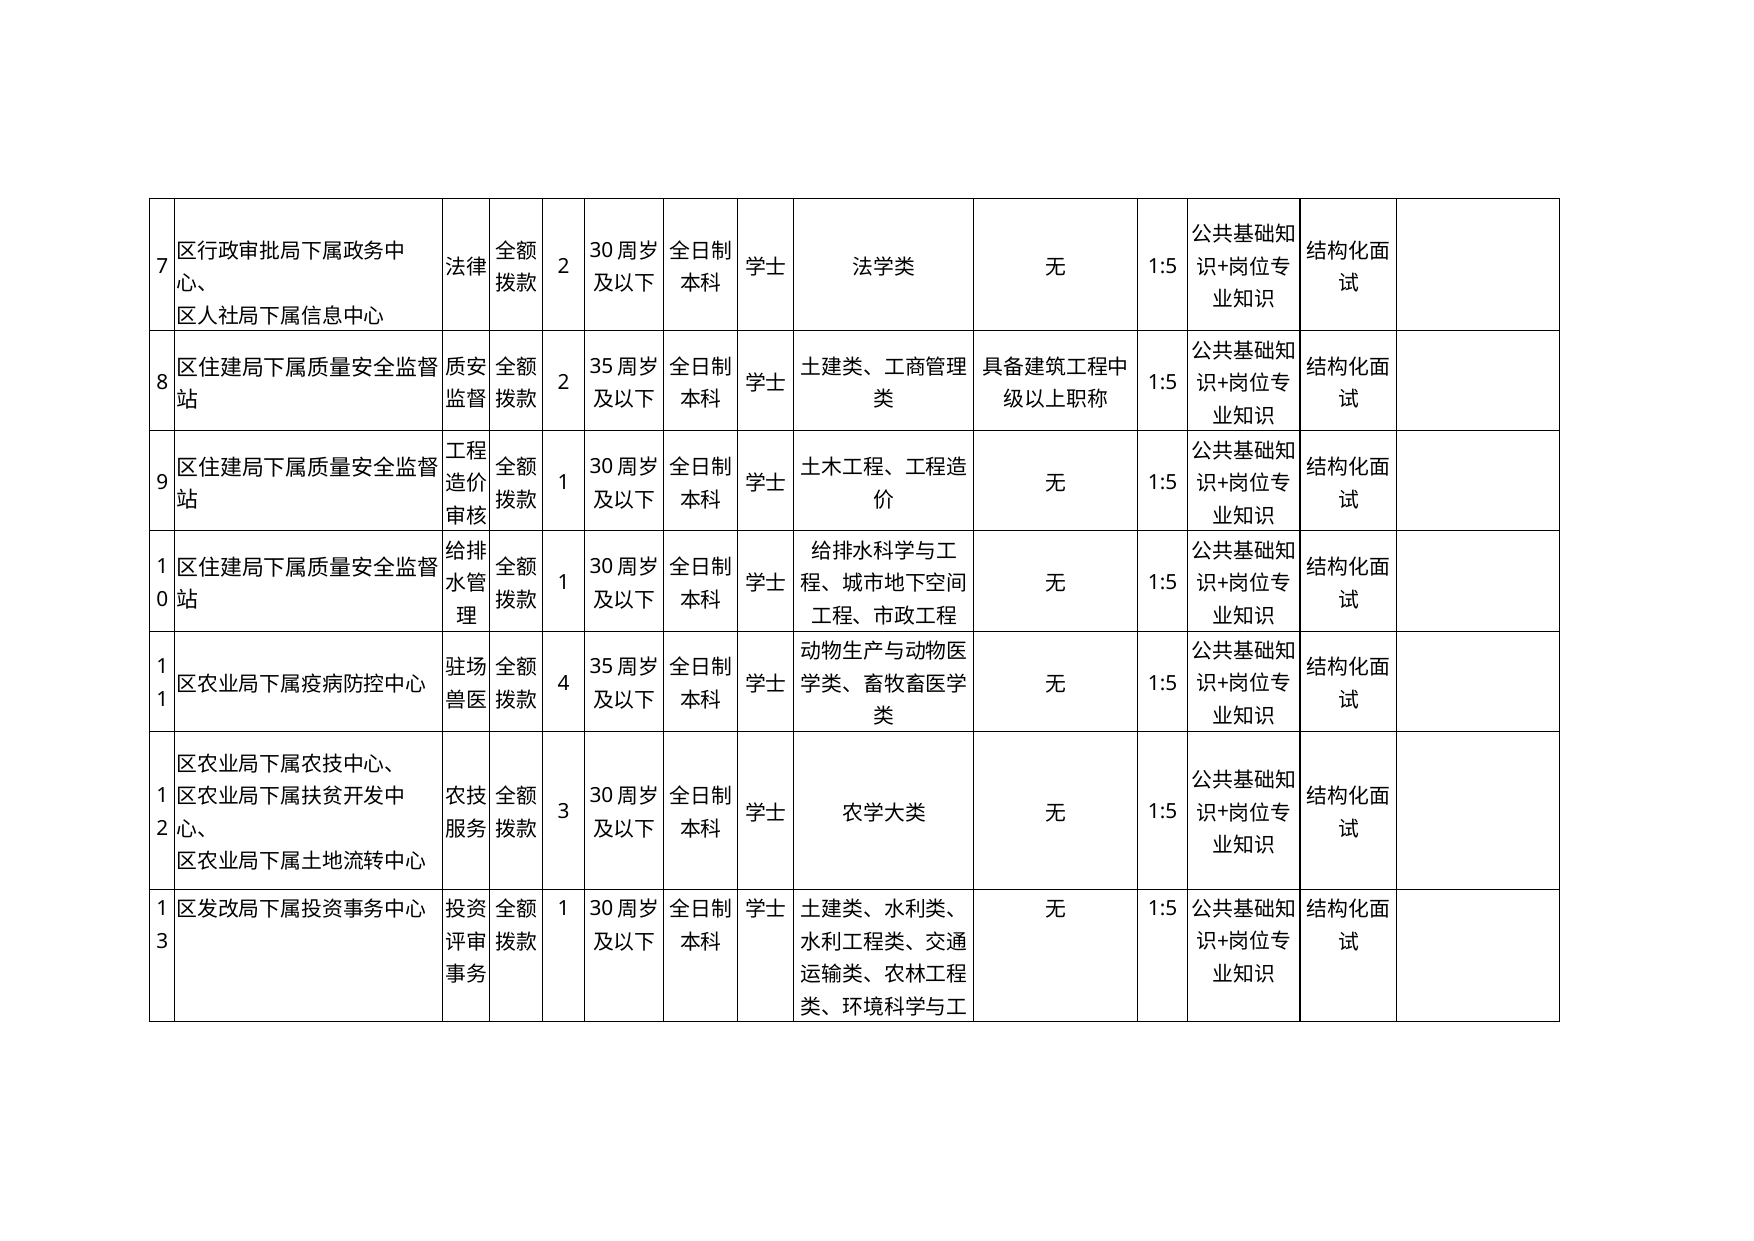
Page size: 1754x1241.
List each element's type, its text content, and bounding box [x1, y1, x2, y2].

table_cell 无 [974, 431, 1137, 530]
table_cell 质安监督 [443, 331, 489, 430]
table_cell 1:5 [1138, 431, 1187, 530]
table_cell 30周岁及以下 [585, 531, 663, 631]
table_cell 1:5 [1138, 632, 1187, 731]
table_cell 10 [150, 531, 174, 631]
table_cell 1:5 [1138, 531, 1187, 631]
table_cell 学士 [738, 890, 793, 1021]
table_cell 全额 拨款 [490, 199, 542, 330]
table_cell [1397, 199, 1559, 330]
table_cell 区农业局下属疫病防控中心 [175, 632, 442, 731]
table_cell 1:5 [1138, 331, 1187, 430]
table_cell 工程造价 审核 [443, 431, 489, 530]
table_cell 11 [150, 632, 174, 731]
table_cell 2 [543, 199, 584, 330]
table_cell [794, 890, 973, 1021]
table_cell 13 [150, 890, 174, 1021]
table_cell 学士 [738, 531, 793, 631]
table_cell 1:5 [1138, 732, 1187, 889]
table_cell 无 [974, 732, 1137, 889]
table_cell 给排水科学与工程、城市地下空间工程、市政工程 [794, 531, 973, 631]
table_cell 9 [150, 431, 174, 530]
table_cell 学士 [738, 199, 793, 330]
table_cell 法学类 [794, 199, 973, 330]
table_cell 1 [543, 890, 584, 1021]
table_cell [1397, 431, 1559, 530]
table_cell 30周岁及以下 [585, 732, 663, 889]
table_cell 公共基础知识+岗位专业知识 [1188, 890, 1299, 1021]
table_cell [1397, 732, 1559, 889]
table_cell 全日制 本科 [664, 199, 737, 330]
table_cell 全额 拨款 [490, 732, 542, 889]
table_cell 2 [543, 331, 584, 430]
table_cell 公共基础知识+岗位专业知识 [1188, 531, 1299, 631]
table_cell 全额 拨款 [490, 890, 542, 1021]
table_cell 结构化面试 [1301, 531, 1396, 631]
table_cell 无 [974, 890, 1137, 1021]
table_cell 法律 [443, 199, 489, 330]
table_cell 区住建局下属质量安全监督站 [175, 431, 442, 530]
table_cell 学士 [738, 632, 793, 731]
table_cell 给排水管理 [443, 531, 489, 631]
table_cell 1:5 [1138, 199, 1187, 330]
table_cell 区农业局下属农技中心、 区农业局下属扶贫开发中心、 区农业局下属土地流转中心 [175, 732, 442, 889]
table_cell 12 [150, 732, 174, 889]
table_cell 3 [543, 732, 584, 889]
table_cell [1397, 531, 1559, 631]
table_cell 具备建筑工程中级以上职称 [974, 331, 1137, 430]
table_cell 公共基础知识+岗位专业知识 [1188, 431, 1299, 530]
table_cell 全日制 本科 [664, 632, 737, 731]
table_cell 结构化面试 [1301, 732, 1396, 889]
table_cell 30周岁及以下 [585, 431, 663, 530]
table_cell 全额 拨款 [490, 632, 542, 731]
table_cell 农学大类 [794, 732, 973, 889]
table_cell 1 [543, 431, 584, 530]
table_cell 公共基础知识+岗位专业知识 [1188, 632, 1299, 731]
table_cell 投资评审 事务 [443, 890, 489, 1021]
table_cell 结构化面试 [1301, 890, 1396, 1021]
table_cell [1397, 890, 1559, 1021]
table_cell 土建类、工商管理类 [794, 331, 973, 430]
table_cell 4 [543, 632, 584, 731]
table_cell 公共基础知识+岗位专业知识 [1188, 331, 1299, 430]
table_cell 区住建局下属质量安全监督站 [175, 331, 442, 430]
table_cell 学士 [738, 331, 793, 430]
table_cell 公共基础知识+岗位专业知识 [1188, 732, 1299, 889]
table_cell 全日制 本科 [664, 531, 737, 631]
table_cell 35周岁及以下 [585, 331, 663, 430]
table_cell 区行政审批局下属政务中心、 区人社局下属信息中心 [175, 199, 442, 330]
table_cell 结构化面试 [1301, 331, 1396, 430]
table_cell 全日制 本科 [664, 331, 737, 430]
table_cell 动物生产与动物医学类、畜牧畜医学类 [794, 632, 973, 731]
table_cell 无 [974, 531, 1137, 631]
table_cell 全额 拨款 [490, 431, 542, 530]
table_cell 30周岁及以下 [585, 199, 663, 330]
table_cell [1397, 331, 1559, 430]
table_cell 无 [974, 632, 1137, 731]
table_cell 8 [150, 331, 174, 430]
table_cell 30周岁及以下 [585, 890, 663, 1021]
table_cell 农技服务 [443, 732, 489, 889]
table_cell 土木工程、工程造价 [794, 431, 973, 530]
table_cell [1397, 632, 1559, 731]
table_cell 全日制 本科 [664, 732, 737, 889]
table_cell 结构化面试 [1301, 199, 1396, 330]
table_cell 7 [150, 199, 174, 330]
table_cell 无 [974, 199, 1137, 330]
table_cell 全额 拨款 [490, 531, 542, 631]
table_cell 结构化面试 [1301, 431, 1396, 530]
table_cell 1:5 [1138, 890, 1187, 1021]
table_cell 35周岁及以下 [585, 632, 663, 731]
table_cell 区发改局下属投资事务中心 [175, 890, 442, 1021]
table_cell 区住建局下属质量安全监督站 [175, 531, 442, 631]
table_cell 学士 [738, 431, 793, 530]
table_cell 全额 拨款 [490, 331, 542, 430]
table_cell 全日制 本科 [664, 431, 737, 530]
table_cell 驻场兽医 [443, 632, 489, 731]
table_cell 学士 [738, 732, 793, 889]
table_cell 1 [543, 531, 584, 631]
table_cell 结构化面试 [1301, 632, 1396, 731]
table_cell 公共基础知识+岗位专业知识 [1188, 199, 1299, 330]
table_cell 全日制 本科 [664, 890, 737, 1021]
